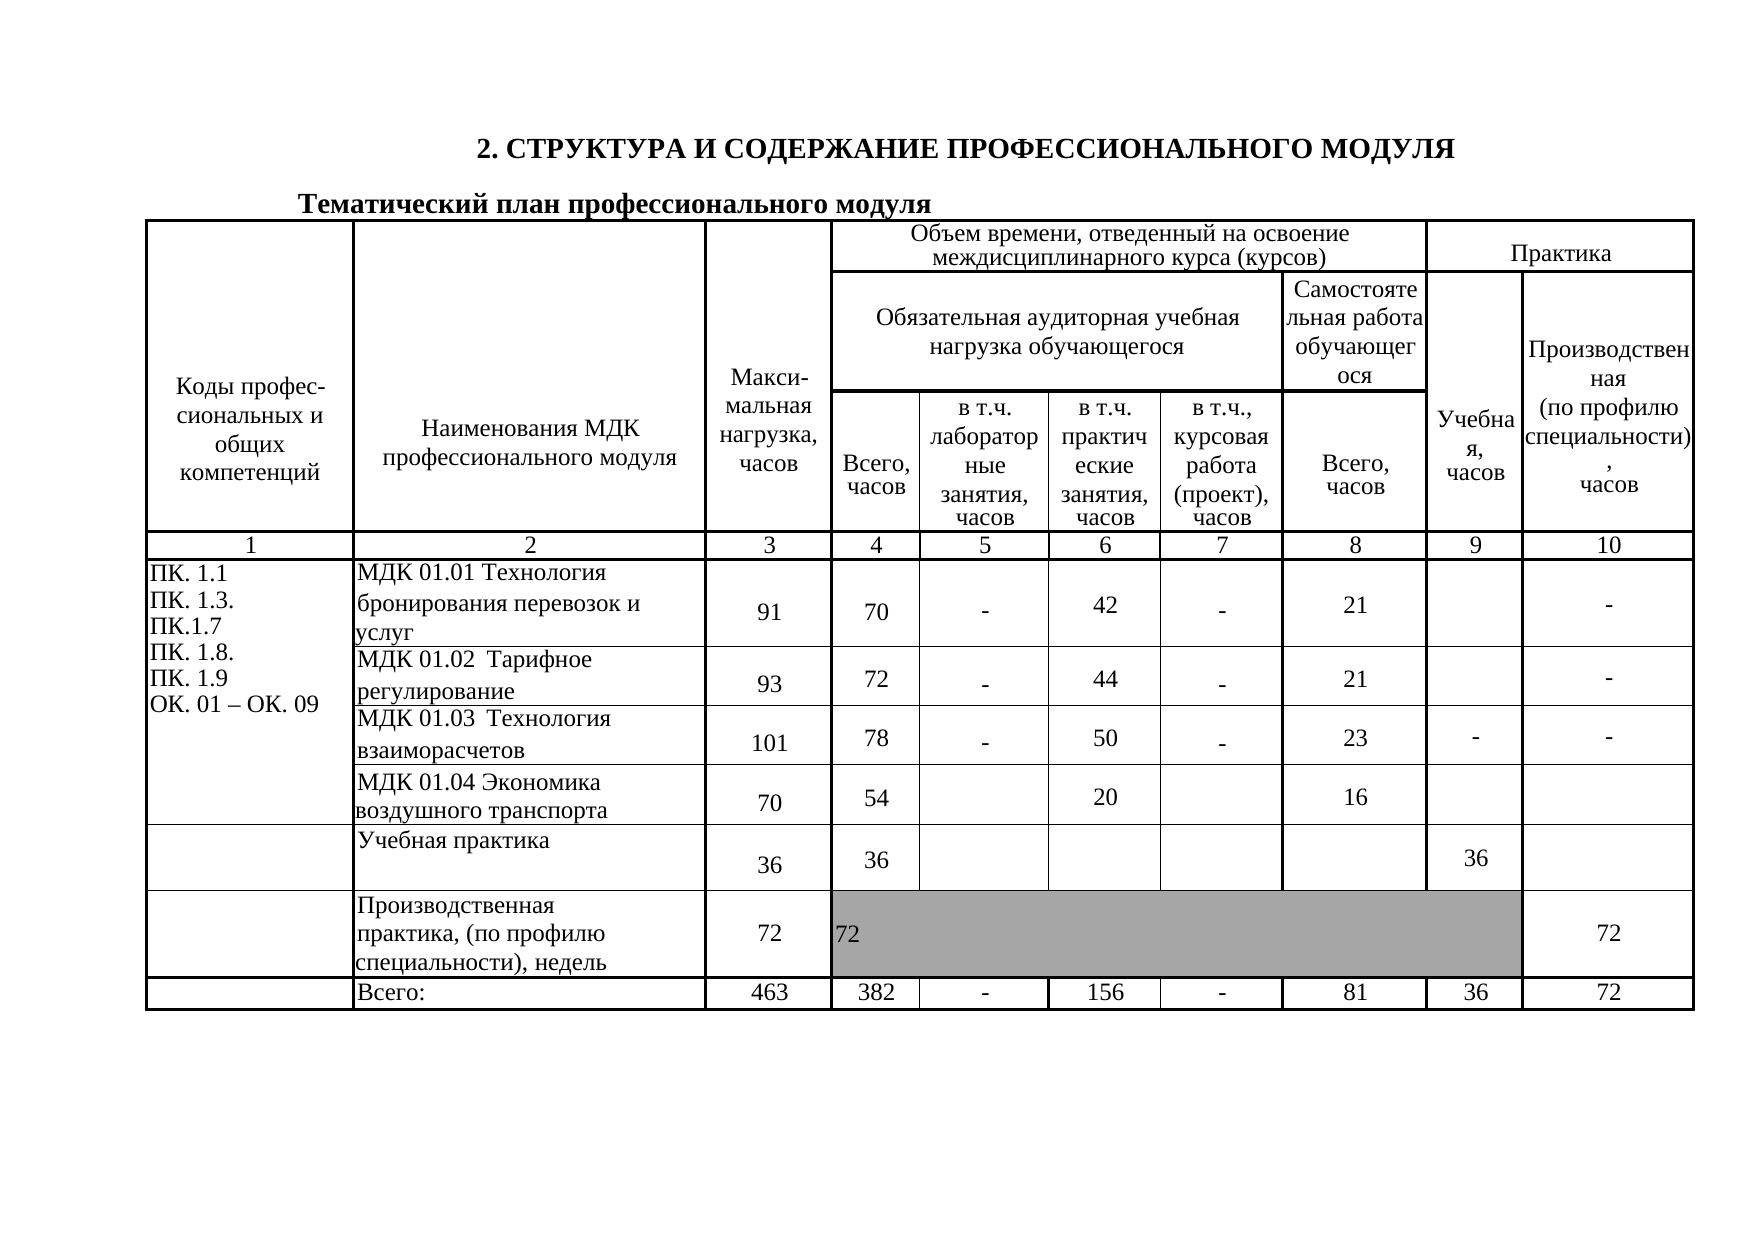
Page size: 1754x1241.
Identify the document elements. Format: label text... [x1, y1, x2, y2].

table_cell 101 [707, 706, 830, 763]
table_cell [1161, 825, 1281, 890]
table_cell - [920, 647, 1048, 705]
table_cell Всего, часов [1284, 393, 1425, 529]
table_cell 72 [1524, 891, 1692, 976]
table_cell [148, 825, 352, 890]
table_cell 44 [1049, 647, 1160, 705]
table_cell в т.ч. лаборатор ные занятия, часов [920, 393, 1048, 529]
table_cell 54 [833, 765, 919, 824]
table_cell 7 [1161, 533, 1281, 558]
table_cell Производственная практика, (по профилю специальности), недель [355, 891, 704, 976]
table_cell 4 [833, 533, 919, 558]
table_cell 93 [707, 647, 830, 705]
text 2. СТРУКТУРА И СОДЕРЖАНИЕ ПРОФЕССИОНАЛЬНОГО МОДУЛЯ [148, 131, 1695, 165]
table_cell [148, 979, 352, 1008]
table_cell 10 [1524, 533, 1692, 558]
table_cell - [920, 561, 1048, 646]
table_cell - [1524, 647, 1692, 705]
table_cell 70 [833, 561, 919, 646]
table_cell - [1161, 706, 1281, 763]
table_cell МДК 01.02 Тарифное регулирование [355, 647, 704, 705]
table_cell 70 [707, 765, 830, 824]
table_cell ПК. 1.1 ПК. 1.3. ПК.1.7 ПК. 1.8. ПК. 1.9 ОК. 01 – ОК. 09 [148, 561, 352, 824]
table_cell 78 [833, 706, 919, 763]
table_cell 81 [1284, 979, 1425, 1008]
table_cell Самостояте льная работа обучающег ося [1284, 273, 1425, 389]
table_cell 72 [1524, 979, 1692, 1008]
table_cell 21 [1284, 647, 1425, 705]
table_cell - [1524, 706, 1692, 763]
table_cell [1428, 765, 1521, 824]
table_cell МДК 01.03 Технология взаиморасчетов [355, 706, 704, 763]
table_cell 36 [1428, 979, 1521, 1008]
table_cell Всего, часов [833, 393, 919, 529]
table_cell [1049, 825, 1160, 890]
table_cell [920, 825, 1048, 890]
table_cell 36 [833, 825, 919, 890]
table_cell [1428, 647, 1521, 705]
table_header Практика [1428, 222, 1692, 270]
table_cell Учебна я, часов [1428, 273, 1521, 529]
table_cell 1 [148, 533, 352, 558]
table_cell 72 [833, 891, 1521, 976]
table_cell Учебная практика [355, 825, 704, 890]
table_cell - [1524, 561, 1692, 646]
table_cell 382 [833, 979, 919, 1008]
table_cell 36 [1428, 825, 1521, 890]
table_cell - [920, 706, 1048, 763]
table_cell в т.ч. практич еские занятия, часов [1049, 393, 1160, 529]
table_cell Всего: [355, 979, 704, 1008]
table_cell - [1161, 979, 1281, 1008]
table_cell 463 [707, 979, 830, 1008]
table_cell 50 [1049, 706, 1160, 763]
table_cell - [1161, 647, 1281, 705]
table_cell - [1161, 561, 1281, 646]
table_cell [1524, 765, 1692, 824]
table_cell [1524, 825, 1692, 890]
table_cell [148, 891, 352, 976]
table_cell [1284, 825, 1425, 890]
table_cell [1428, 561, 1521, 646]
table_cell [920, 765, 1048, 824]
table_cell 8 [1284, 533, 1425, 558]
table_cell 72 [707, 891, 830, 976]
table_cell 6 [1050, 533, 1159, 558]
table_cell 36 [707, 825, 830, 890]
table_header Наименования МДК профессионального модуля [355, 222, 704, 529]
table_header Макси- мальная нагрузка, часов [707, 222, 830, 529]
table_cell 42 [1049, 561, 1160, 646]
table_cell - [1428, 706, 1521, 763]
table_cell [1161, 765, 1281, 824]
list Тематический план профессионального модуля [148, 191, 1695, 219]
table_cell МДК 01.01 Технология бронирования перевозок и услуг [355, 561, 704, 646]
table_cell Производствен ная (по профилю специальности) , часов [1524, 273, 1692, 529]
table_cell 20 [1049, 765, 1160, 824]
table_cell 21 [1284, 561, 1425, 646]
table_cell 23 [1284, 706, 1425, 763]
table_header Коды профес- сиональных и общих компетенций [148, 222, 352, 529]
table_cell 3 [707, 533, 830, 558]
table_header Объем времени, отведенный на освоение междисциплинарного курса (курсов) [833, 222, 1425, 270]
table_cell 156 [1050, 979, 1160, 1008]
table_cell МДК 01.04 Экономика воздушного транспорта [355, 765, 704, 824]
table_cell Обязательная аудиторная учебная нагрузка обучающегося [833, 273, 1281, 389]
table_cell 9 [1428, 533, 1521, 558]
table_cell 91 [707, 561, 830, 646]
table_cell 5 [921, 533, 1048, 558]
table_cell 72 [833, 647, 919, 705]
table_cell - [920, 979, 1047, 1008]
table_cell 2 [355, 533, 704, 558]
table_cell 16 [1284, 765, 1425, 824]
table_cell в т.ч., курсовая работа (проект), часов [1161, 393, 1281, 529]
